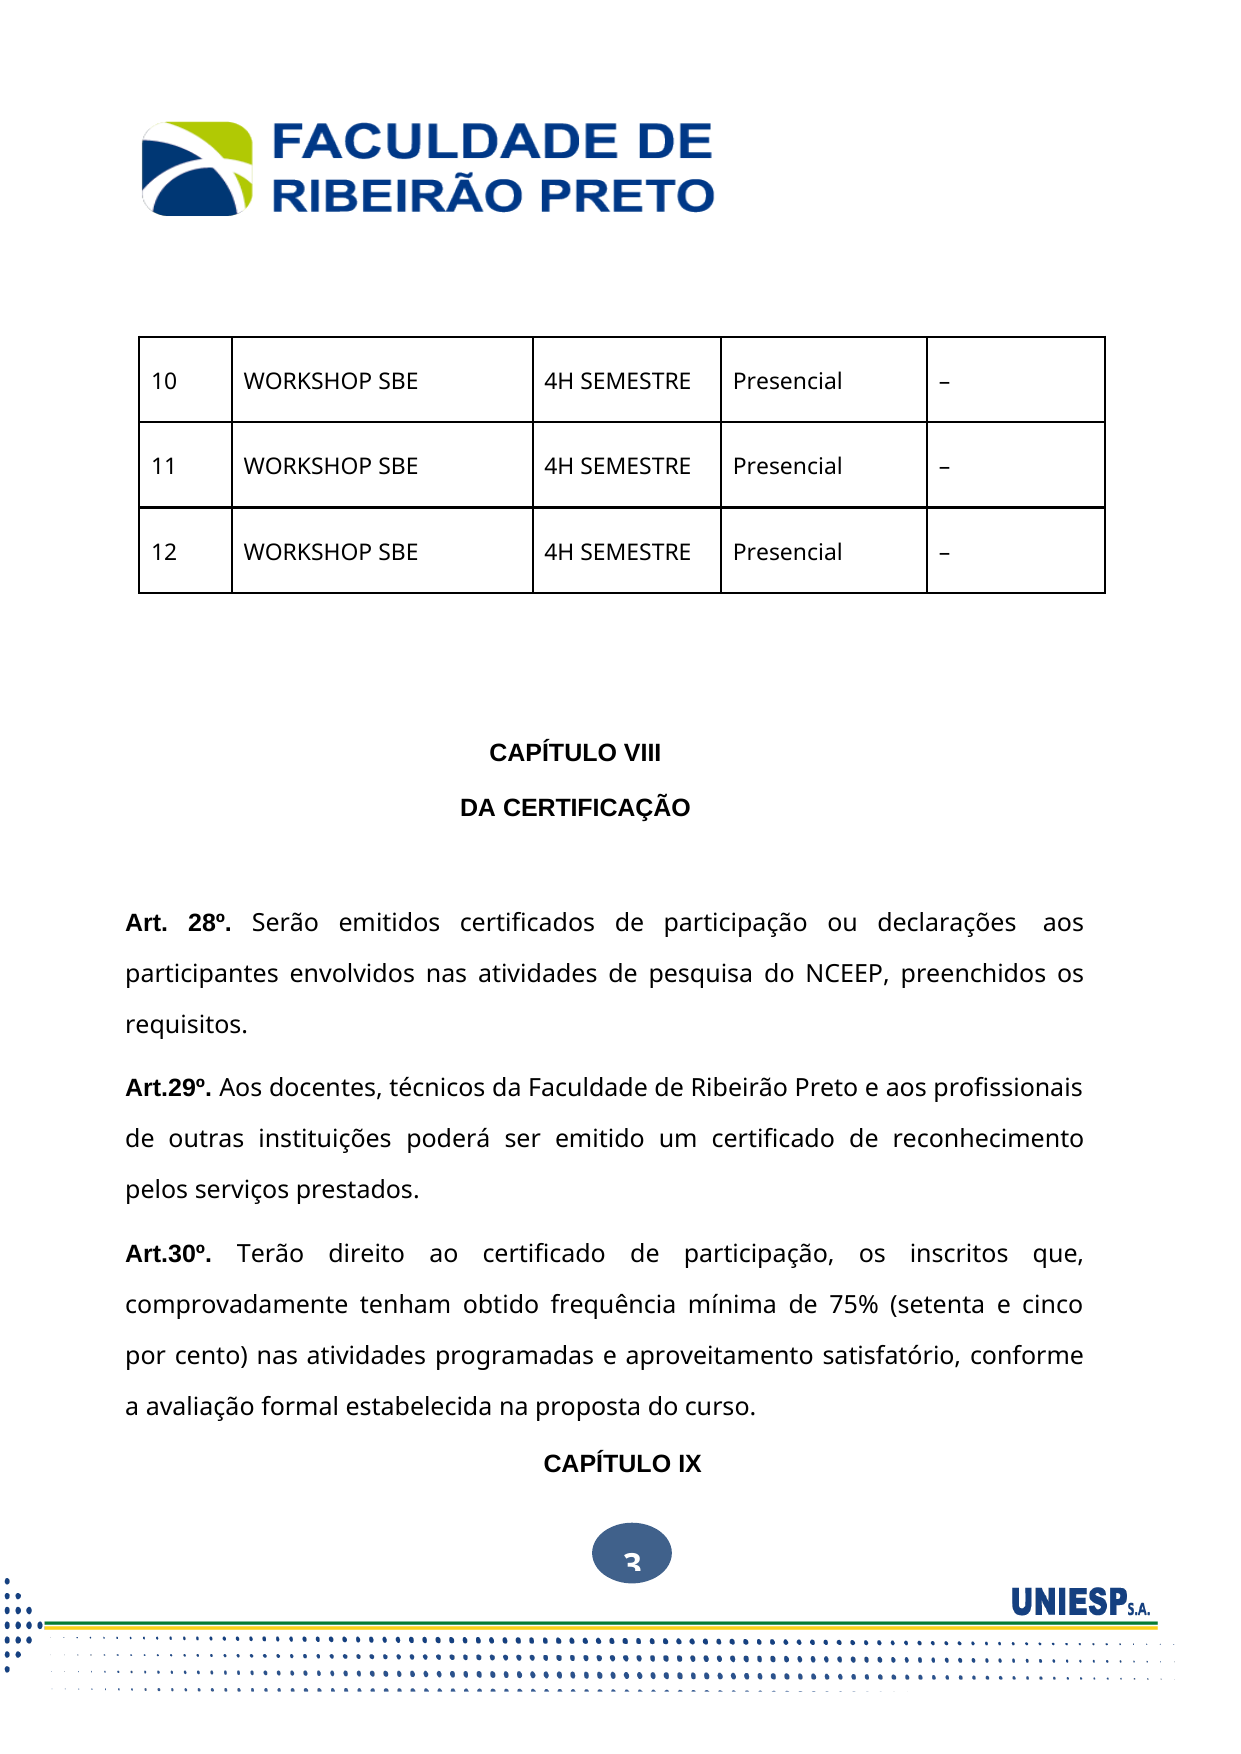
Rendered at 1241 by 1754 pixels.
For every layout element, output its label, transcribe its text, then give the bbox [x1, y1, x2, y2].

table_cell Presencial [722, 509, 926, 592]
table_cell 12 [140, 509, 231, 592]
table_cell – [928, 338, 1104, 421]
subtitle DA CERTIFICAÇÃO [420, 793, 730, 822]
table_cell Presencial [722, 423, 926, 506]
table_cell WORKSHOP SBE [233, 509, 532, 592]
picture [125, 59, 729, 274]
table_cell 4H SEMESTRE [534, 509, 720, 592]
table_cell – [928, 509, 1104, 592]
text Art. 28º. Serão emitidos certificados de participação ou declarações aos participantes envolvidos nas atividades de pesquisa do NCEEP, preenchidos os requisitos. [125, 904, 1084, 1040]
table_cell 4H SEMESTRE [534, 338, 720, 421]
table_cell 10 [140, 338, 231, 421]
subtitle CAPÍTULO VIII [420, 737, 730, 766]
table_cell – [928, 423, 1104, 506]
table_cell Presencial [722, 338, 926, 421]
picture [0, 1522, 1181, 1692]
table_cell 4H SEMESTRE [534, 423, 720, 506]
text Art.30º. Terão direito ao certificado de participação, os inscritos que, comprovadamente tenham obtido frequência mínima de 75% (setenta e cinco por cento) nas atividades programadas e aproveitamento satisfatório, conforme a avaliação formal estabelecida na proposta do curso. [125, 1235, 1084, 1423]
table_cell WORKSHOP SBE [233, 423, 532, 506]
table_cell 11 [140, 423, 231, 506]
table_cell WORKSHOP SBE [233, 338, 532, 421]
text Art.29º. Aos docentes, técnicos da Faculdade de Ribeirão Preto e aos profissionais de outras instituições poderá ser emitido um certificado de reconhecimento pelos serviços prestados. [125, 1070, 1084, 1206]
subtitle CAPÍTULO IX [161, 1449, 1084, 1478]
